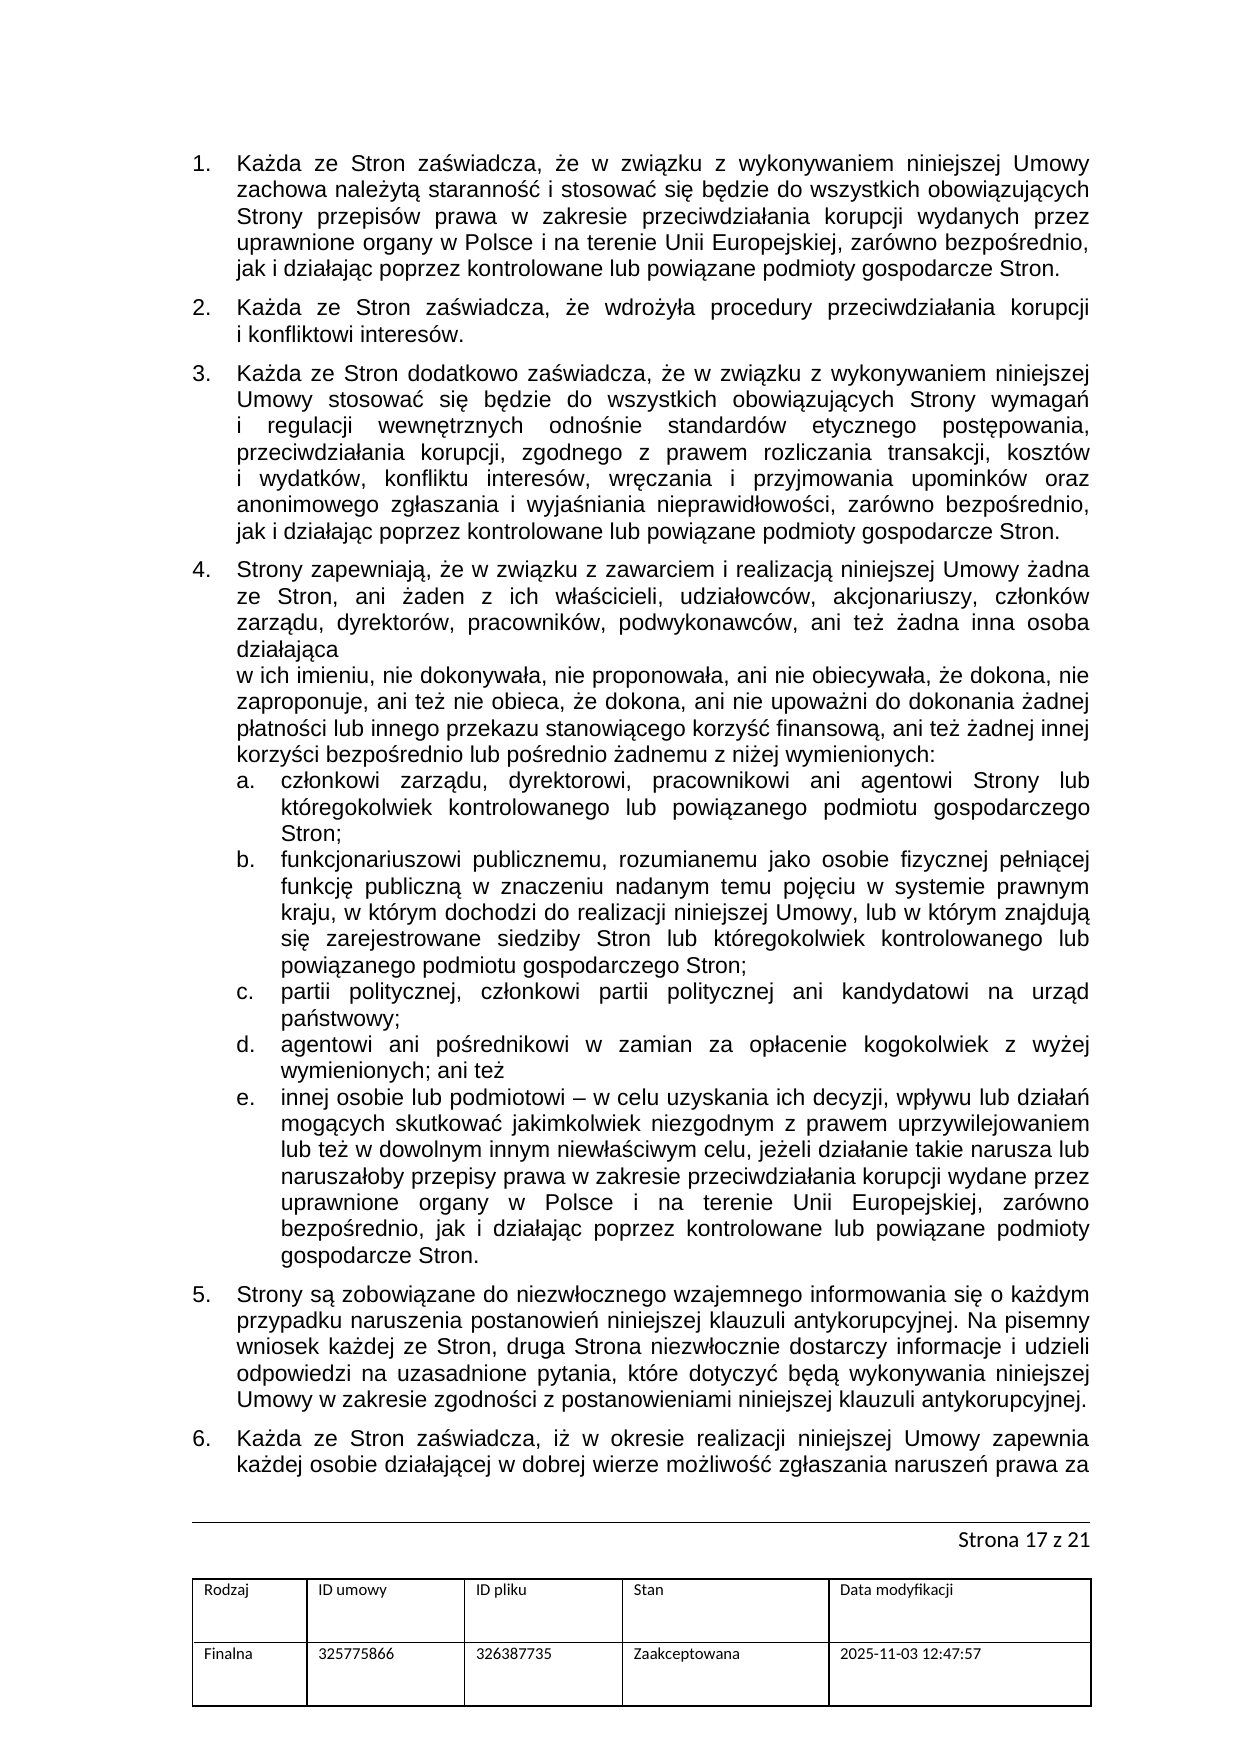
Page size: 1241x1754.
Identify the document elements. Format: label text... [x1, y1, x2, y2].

list Strony zapewniają, że w związku z zawarciem i realizacją niniejszej Umowy żadna ze Stron, ani żaden z ich właścicieli, udziałowców, akcjonariuszy, członków zarządu, dyrektorów, pracowników, podwykonawców, ani też żadna inna osoba działająca w ich imieniu, nie dokonywała, nie proponowała, ani nie obiecywała, że dokona, nie zaproponuje, ani też nie obieca, że dokona, ani nie upoważni do dokonania żadnej płatności lub innego przekazu stanowiącego korzyść finansową, ani też żadnej innej korzyści bezpośrednio lub pośrednio żadnemu z niżej wymienionych: [192, 556, 1090, 767]
list innej osobie lub podmiotowi – w celu uzyskania ich decyzji, wpływu lub działań mogących skutkować jakimkolwiek niezgodnym z prawem uprzywilejowaniem lub też w dowolnym innym niewłaściwym celu, jeżeli działanie takie narusza lub naruszałoby przepisy prawa w zakresie przeciwdziałania korupcji wydane przez uprawnione organy w Polsce i na terenie Unii Europejskiej, zarówno bezpośrednio, jak i działając poprzez kontrolowane lub powiązane podmioty gospodarcze Stron. [236, 1083, 1090, 1268]
list członkowi zarządu, dyrektorowi, pracownikowi ani agentowi Strony lub któregokolwiek kontrolowanego lub powiązanego podmiotu gospodarczego Stron; [236, 767, 1090, 846]
list partii politycznej, członkowi partii politycznej ani kandydatowi na urząd państwowy; [236, 978, 1090, 1031]
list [192, 1425, 1090, 1477]
list funkcjonariuszowi publicznemu, rozumianemu jako osobie fizycznej pełniącej funkcję publiczną w znaczeniu nadanym temu pojęciu w systemie prawnym kraju, w którym dochodzi do realizacji niniejszej Umowy, lub w którym znajdują się zarejestrowane siedziby Stron lub któregokolwiek kontrolowanego lub powiązanego podmiotu gospodarczego Stron; [236, 846, 1090, 978]
list Każda ze Stron dodatkowo zaświadcza, że w związku z wykonywaniem niniejszej Umowy stosować się będzie do wszystkich obowiązujących Strony wymagań i regulacji wewnętrznych odnośnie standardów etycznego postępowania, przeciwdziałania korupcji, zgodnego z prawem rozliczania transakcji, kosztów i wydatków, konfliktu interesów, wręczania i przyjmowania upominków oraz anonimowego zgłaszania i wyjaśniania nieprawidłowości, zarówno bezpośrednio, jak i działając poprzez kontrolowane lub powiązane podmioty gospodarcze Stron. [192, 359, 1090, 544]
list Każda ze Stron zaświadcza, że w związku z wykonywaniem niniejszej Umowy zachowa należytą staranność i stosować się będzie do wszystkich obowiązujących Strony przepisów prawa w zakresie przeciwdziałania korupcji wydanych przez uprawnione organy w Polsce i na terenie Unii Europejskiej, zarówno bezpośrednio, jak i działając poprzez kontrolowane lub powiązane podmioty gospodarcze Stron. [192, 150, 1090, 282]
list agentowi ani pośrednikowi w zamian za opłacenie kogokolwiek z wyżej wymienionych; ani też [236, 1031, 1090, 1083]
list Każda ze Stron zaświadcza, że wdrożyła procedury przeciwdziałania korupcji i konfliktowi interesów. [192, 294, 1090, 347]
list Strony są zobowiązane do niezwłocznego wzajemnego informowania się o każdym przypadku naruszenia postanowień niniejszej klauzuli antykorupcyjnej. Na pisemny wniosek każdej ze Stron, druga Strona niezwłocznie dostarczy informacje i udzieli odpowiedzi na uzasadnione pytania, które dotyczyć będą wykonywania niniejszej Umowy w zakresie zgodności z postanowieniami niniejszej klauzuli antykorupcyjnej. [192, 1281, 1090, 1412]
